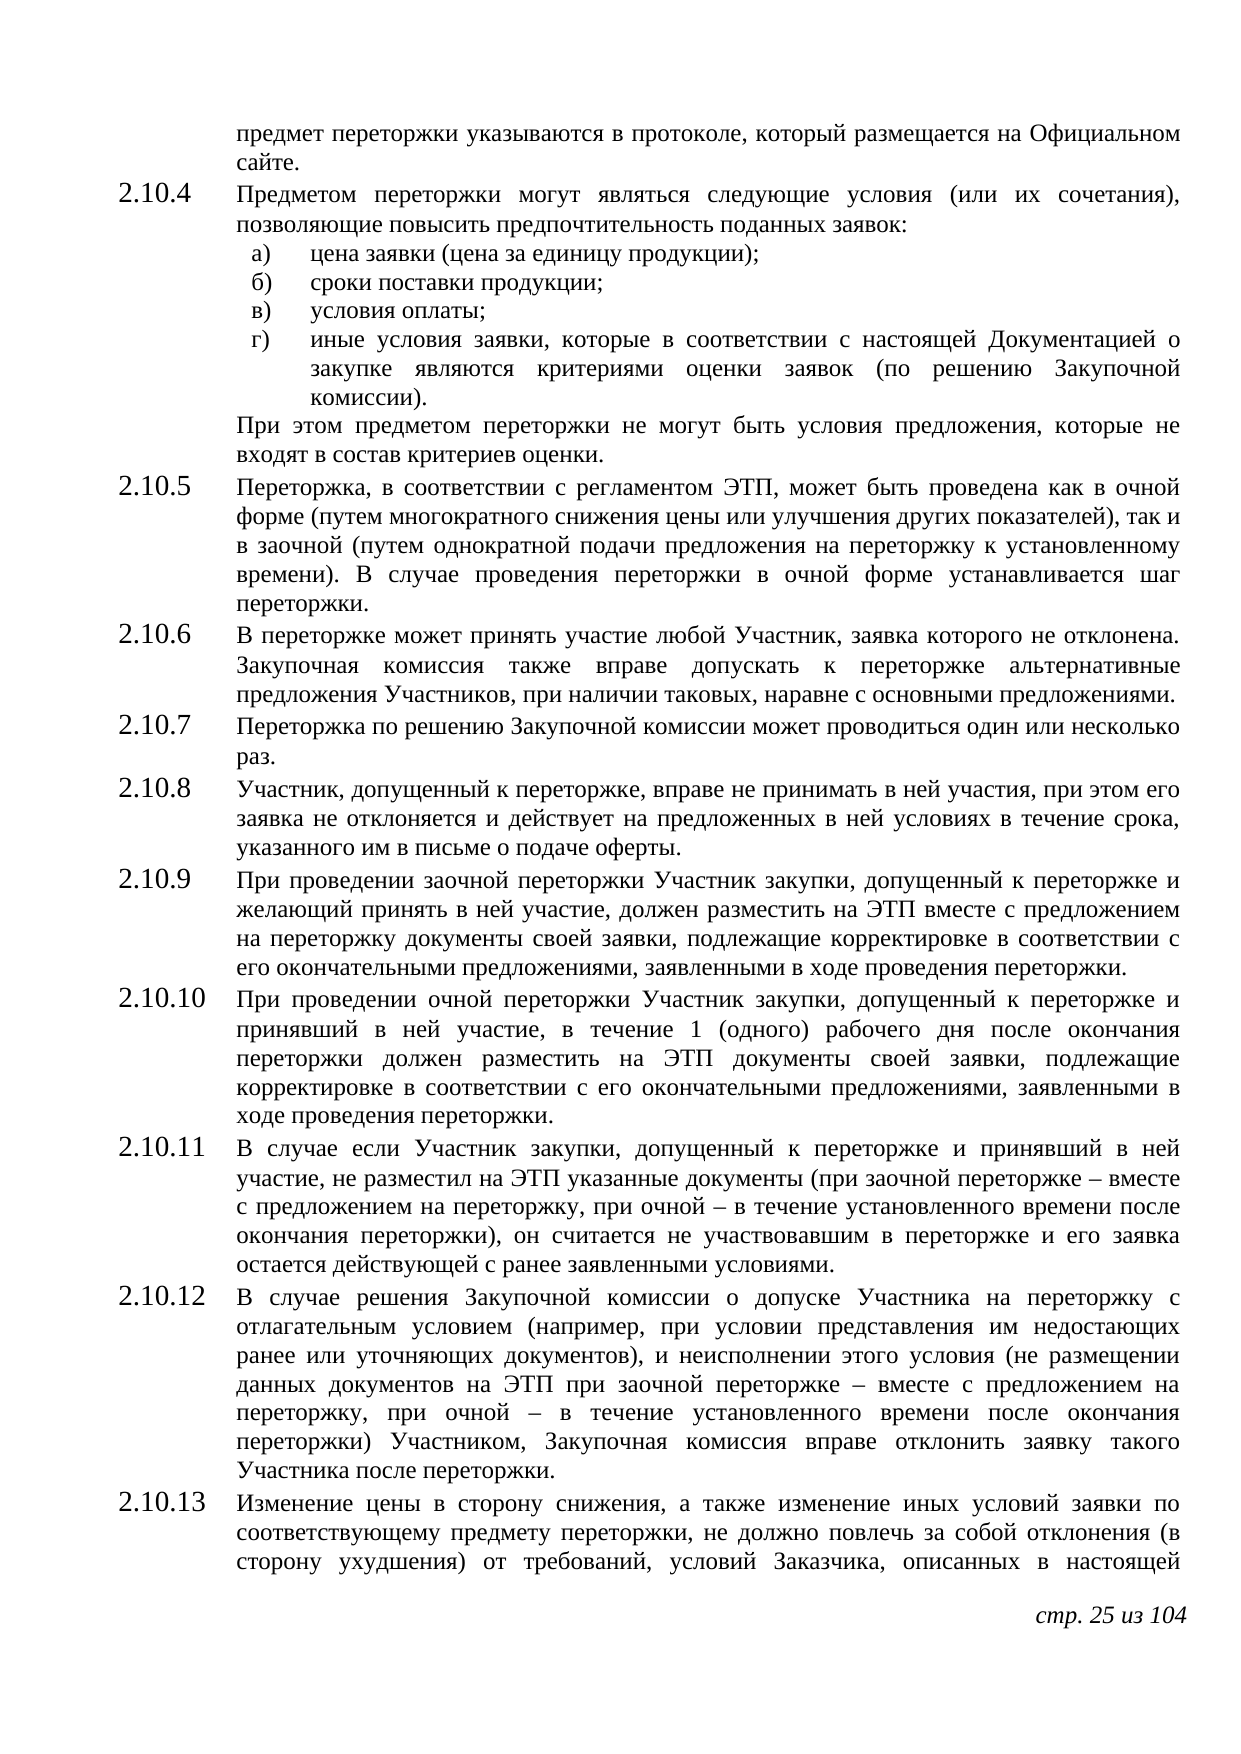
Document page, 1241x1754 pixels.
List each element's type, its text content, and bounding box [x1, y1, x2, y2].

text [236, 118, 1181, 176]
list При проведении очной переторжки Участник закупки, допущенный к переторжке и принявший в ней участие, в течение 1 (одного) рабочего дня после окончания переторжки должен разместить на ЭТП документы своей заявки, подлежащие корректировке в соответствии с его окончательными предложениями, заявленными в ходе проведения переторжки. [118, 981, 1181, 1129]
list условия оплаты; [251, 295, 1181, 324]
list При проведении заочной переторжки Участник закупки, допущенный к переторжке и желающий принять в ней участие, должен разместить на ЭТП вместе с предложением на переторжку документы своей заявки, подлежащие корректировке в соответствии с его окончательными предложениями, заявленными в ходе проведения переторжки. [118, 861, 1181, 981]
list В случае решения Закупочной комиссии о допуске Участника на переторжку с отлагательным условием (например, при условии представления им недостающих ранее или уточняющих документов), и неисполнении этого условия (не размещении данных документов на ЭТП при заочной переторжке – вместе с предложением на переторжку, при очной – в течение установленного времени после окончания переторжки) Участником, Закупочная комиссия вправе отклонить заявку такого Участника после переторжки. [118, 1278, 1181, 1484]
list Участник, допущенный к переторжке, вправе не принимать в ней участия, при этом его заявка не отклоняется и действует на предложенных в ней условиях в течение срока, указанного им в письме о подаче оферты. [118, 770, 1181, 861]
list Предметом переторжки могут являться следующие условия (или их сочетания), позволяющие повысить предпочтительность поданных заявок: [118, 176, 1181, 238]
list Переторжка, в соответствии с регламентом ЭТП, может быть проведена как в очной форме (путем многократного снижения цены или улучшения других показателей), так и в заочной (путем однократной подачи предложения на переторжку к установленному времени). В случае проведения переторжки в очной форме устанавливается шаг переторжки. [118, 468, 1181, 616]
list Переторжка по решению Закупочной комиссии может проводиться один или несколько раз. [118, 707, 1181, 770]
list В случае если Участник закупки, допущенный к переторжке и принявший в ней участие, не разместил на ЭТП указанные документы (при заочной переторжке – вместе с предложением на переторжку, при очной – в течение установленного времени после окончания переторжки), он считается не участвовавшим в переторжке и его заявка остается действующей с ранее заявленными условиями. [118, 1129, 1181, 1278]
list В переторжке может принять участие любой Участник, заявка которого не отклонена. Закупочная комиссия также вправе допускать к переторжке альтернативные предложения Участников, при наличии таковых, наравне с основными предложениями. [118, 616, 1181, 707]
list иные условия заявки, которые в соответствии с настоящей Документацией о закупке являются критериями оценки заявок (по решению Закупочной комиссии). [251, 324, 1181, 410]
list цена заявки (цена за единицу продукции); [251, 238, 1181, 267]
list При этом предметом переторжки не могут быть условия предложения, которые не входят в состав критериев оценки. [236, 410, 1181, 468]
list сроки поставки продукции; [251, 267, 1181, 295]
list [118, 1484, 1181, 1575]
